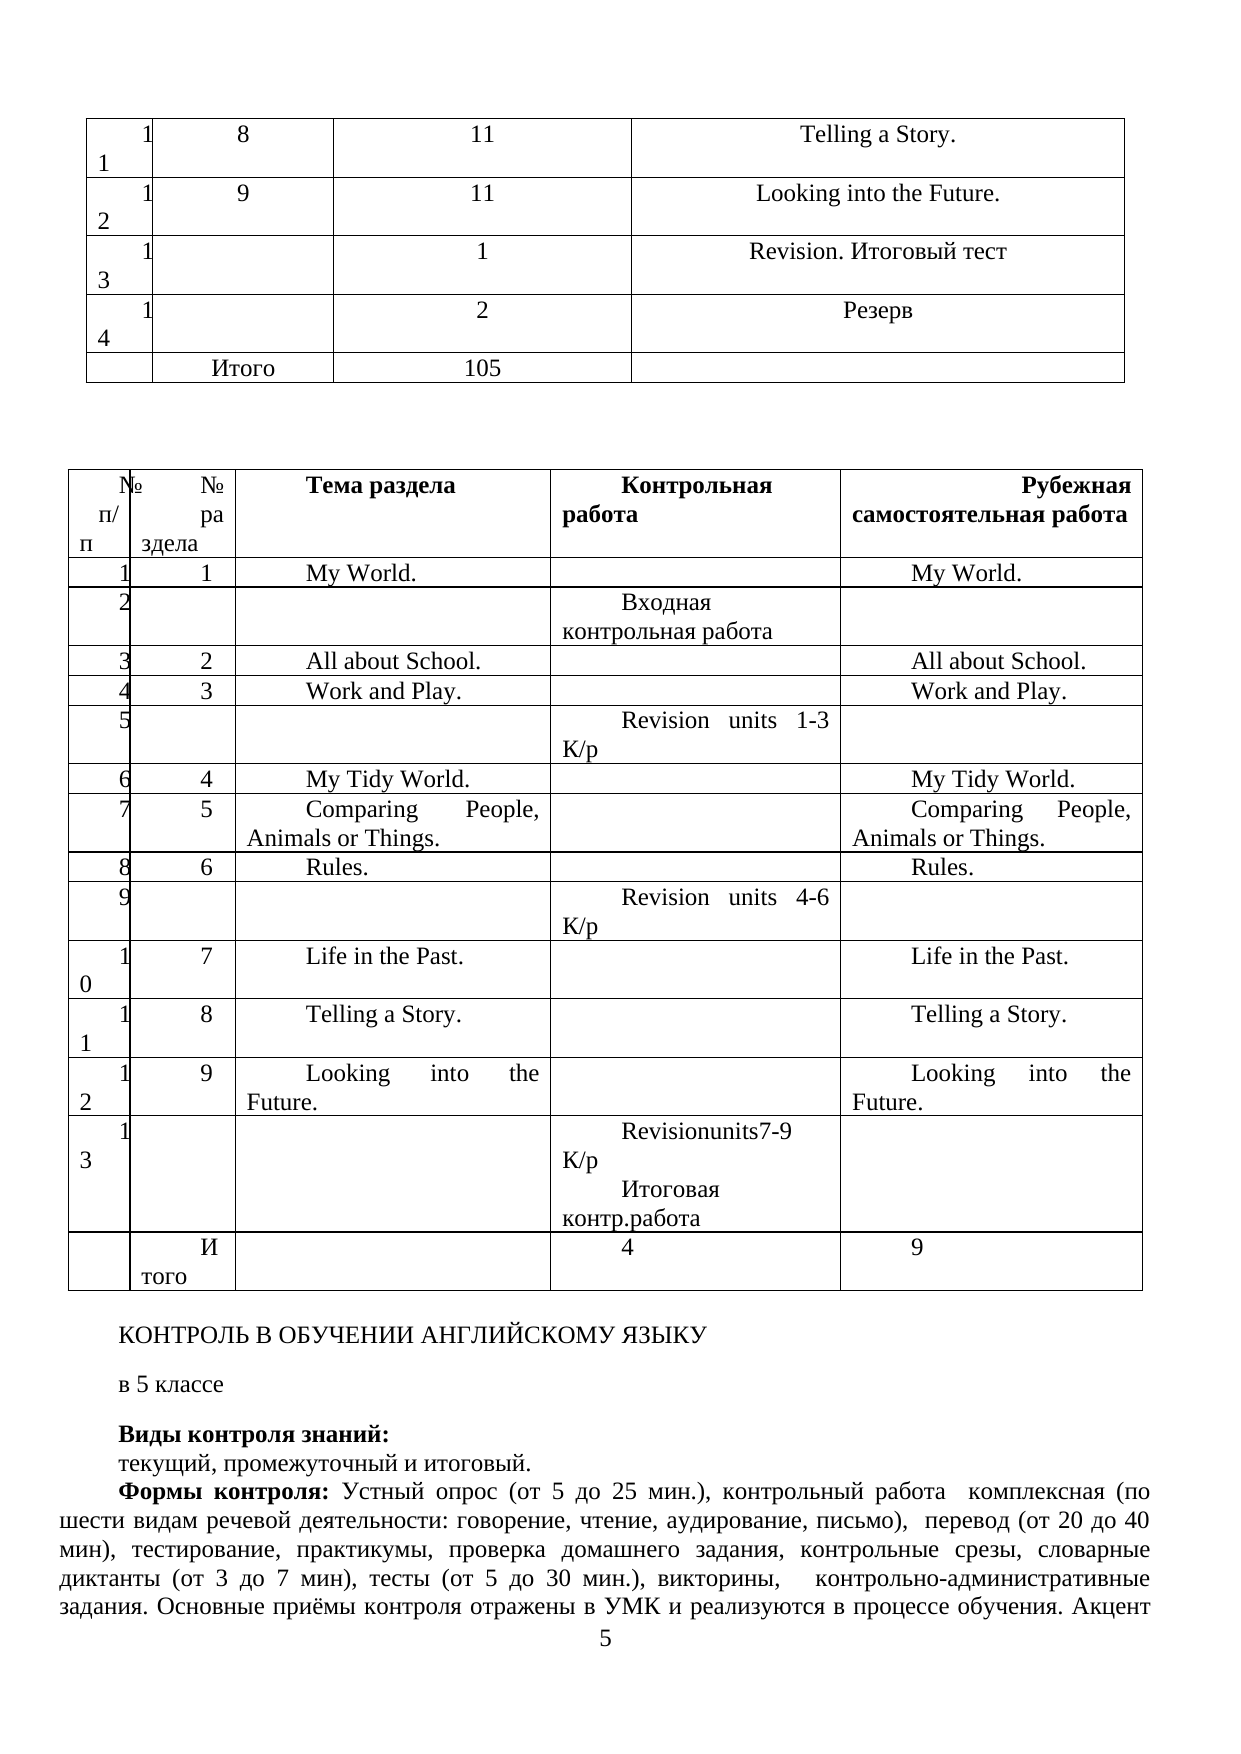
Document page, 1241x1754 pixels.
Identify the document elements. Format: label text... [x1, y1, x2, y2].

table_cell 2 [131, 646, 235, 675]
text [59, 1476, 1152, 1620]
table_cell [236, 882, 550, 940]
table_cell [551, 764, 840, 793]
table_cell Life in the Past. [236, 941, 550, 998]
table_cell Looking into the Future. [632, 178, 1124, 235]
table_cell 8 [131, 999, 235, 1057]
table_cell 10 [69, 941, 129, 998]
table_cell 1 [69, 558, 129, 586]
table_cell 9 [131, 1058, 235, 1115]
table_cell Rules. [841, 853, 1142, 881]
table_cell 5 [69, 706, 129, 763]
table_cell 7 [69, 794, 129, 851]
table_cell 8 [153, 119, 333, 177]
table_cell Rules. [236, 853, 550, 881]
table_cell [551, 999, 840, 1057]
table_cell [841, 882, 1142, 940]
table_cell [69, 1233, 129, 1290]
table_cell 3 [69, 646, 129, 675]
table_cell 14 [87, 295, 152, 352]
table_cell Revisionunits7-9 К/р Итоговая контр.работа [551, 1116, 840, 1231]
table_cell Life in the Past. [841, 941, 1142, 998]
table_cell Telling a Story. [841, 999, 1142, 1057]
table_cell [551, 941, 840, 998]
table_cell [153, 236, 333, 294]
table_cell 11 [69, 999, 129, 1057]
table_cell Comparing People, Animals or Things. [236, 794, 550, 851]
table_header Тема раздела [236, 470, 550, 557]
table_cell 11 [334, 178, 631, 235]
table_cell Итого [131, 1233, 235, 1290]
table_cell Work and Play. [841, 676, 1142, 704]
table_cell [131, 588, 235, 645]
table_cell [551, 1058, 840, 1115]
table_cell Итого [153, 353, 333, 382]
table_cell [236, 1116, 550, 1231]
table_cell 4 [551, 1233, 840, 1290]
table_cell My Tidy World. [236, 764, 550, 793]
table_header № п/п [69, 470, 129, 557]
table_cell 9 [69, 882, 129, 940]
table_cell 12 [69, 1058, 129, 1115]
table_cell Work and Play. [236, 676, 550, 704]
text Виды контроля знаний: [59, 1419, 1152, 1448]
table_cell 2 [69, 588, 129, 645]
table_cell All about School. [841, 646, 1142, 675]
table_cell [131, 706, 235, 763]
table_cell [131, 1116, 235, 1231]
table_cell 4 [69, 676, 129, 704]
table_cell [236, 588, 550, 645]
table_cell 105 [334, 353, 631, 382]
table_cell Comparing People, Animals or Things. [841, 794, 1142, 851]
table_cell My World. [236, 558, 550, 586]
table_cell 6 [131, 853, 235, 881]
table_cell Telling a Story. [236, 999, 550, 1057]
table_cell 13 [69, 1116, 129, 1231]
table_cell Looking into the Future. [841, 1058, 1142, 1115]
table_cell [841, 588, 1142, 645]
table_header № раздела [131, 470, 235, 557]
table_cell 11 [334, 119, 631, 177]
table_cell 1 [334, 236, 631, 294]
table_cell Резерв [632, 295, 1124, 352]
table_cell 4 [131, 764, 235, 793]
table_cell 7 [131, 941, 235, 998]
table_cell My Tidy World. [841, 764, 1142, 793]
table_cell 9 [153, 178, 333, 235]
table_cell [632, 353, 1124, 382]
text в 5 классе [59, 1369, 1152, 1398]
table_cell [841, 706, 1142, 763]
table_cell 1 [131, 558, 235, 586]
table_cell [551, 794, 840, 851]
table_cell 3 [131, 676, 235, 704]
text КОНТРОЛЬ В ОБУЧЕНИИ АНГЛИЙСКОМУ ЯЗЫКУ [59, 1320, 1152, 1348]
table_cell [551, 853, 840, 881]
table_cell Revision. Итоговый тест [632, 236, 1124, 294]
table_cell Revision units 4-6 К/р [551, 882, 840, 940]
table_cell Telling a Story. [632, 119, 1124, 177]
table_cell 11 [87, 119, 152, 177]
table_cell 13 [87, 236, 152, 294]
table_cell [153, 295, 333, 352]
table_cell [87, 353, 152, 382]
table_cell 2 [334, 295, 631, 352]
table_header Контрольная работа [551, 470, 840, 557]
table_cell [551, 676, 840, 704]
table_cell Looking into the Future. [236, 1058, 550, 1115]
table_cell Входная контрольная работа [551, 588, 840, 645]
table_header Рубежная самостоятельная работа [841, 470, 1142, 557]
table_cell [551, 646, 840, 675]
table_cell All about School. [236, 646, 550, 675]
table_cell [841, 1116, 1142, 1231]
table_cell 5 [131, 794, 235, 851]
table_cell 6 [69, 764, 129, 793]
table_cell [236, 1233, 550, 1290]
table_cell Revision units 1-3 К/р [551, 706, 840, 763]
text текущий, промежуточный и итоговый. [59, 1448, 1152, 1476]
table_cell My World. [841, 558, 1142, 586]
table_cell 8 [69, 853, 129, 881]
table_cell 9 [841, 1233, 1142, 1290]
table_cell [131, 882, 235, 940]
table_cell [551, 558, 840, 586]
table_cell [236, 706, 550, 763]
table_cell 12 [87, 178, 152, 235]
